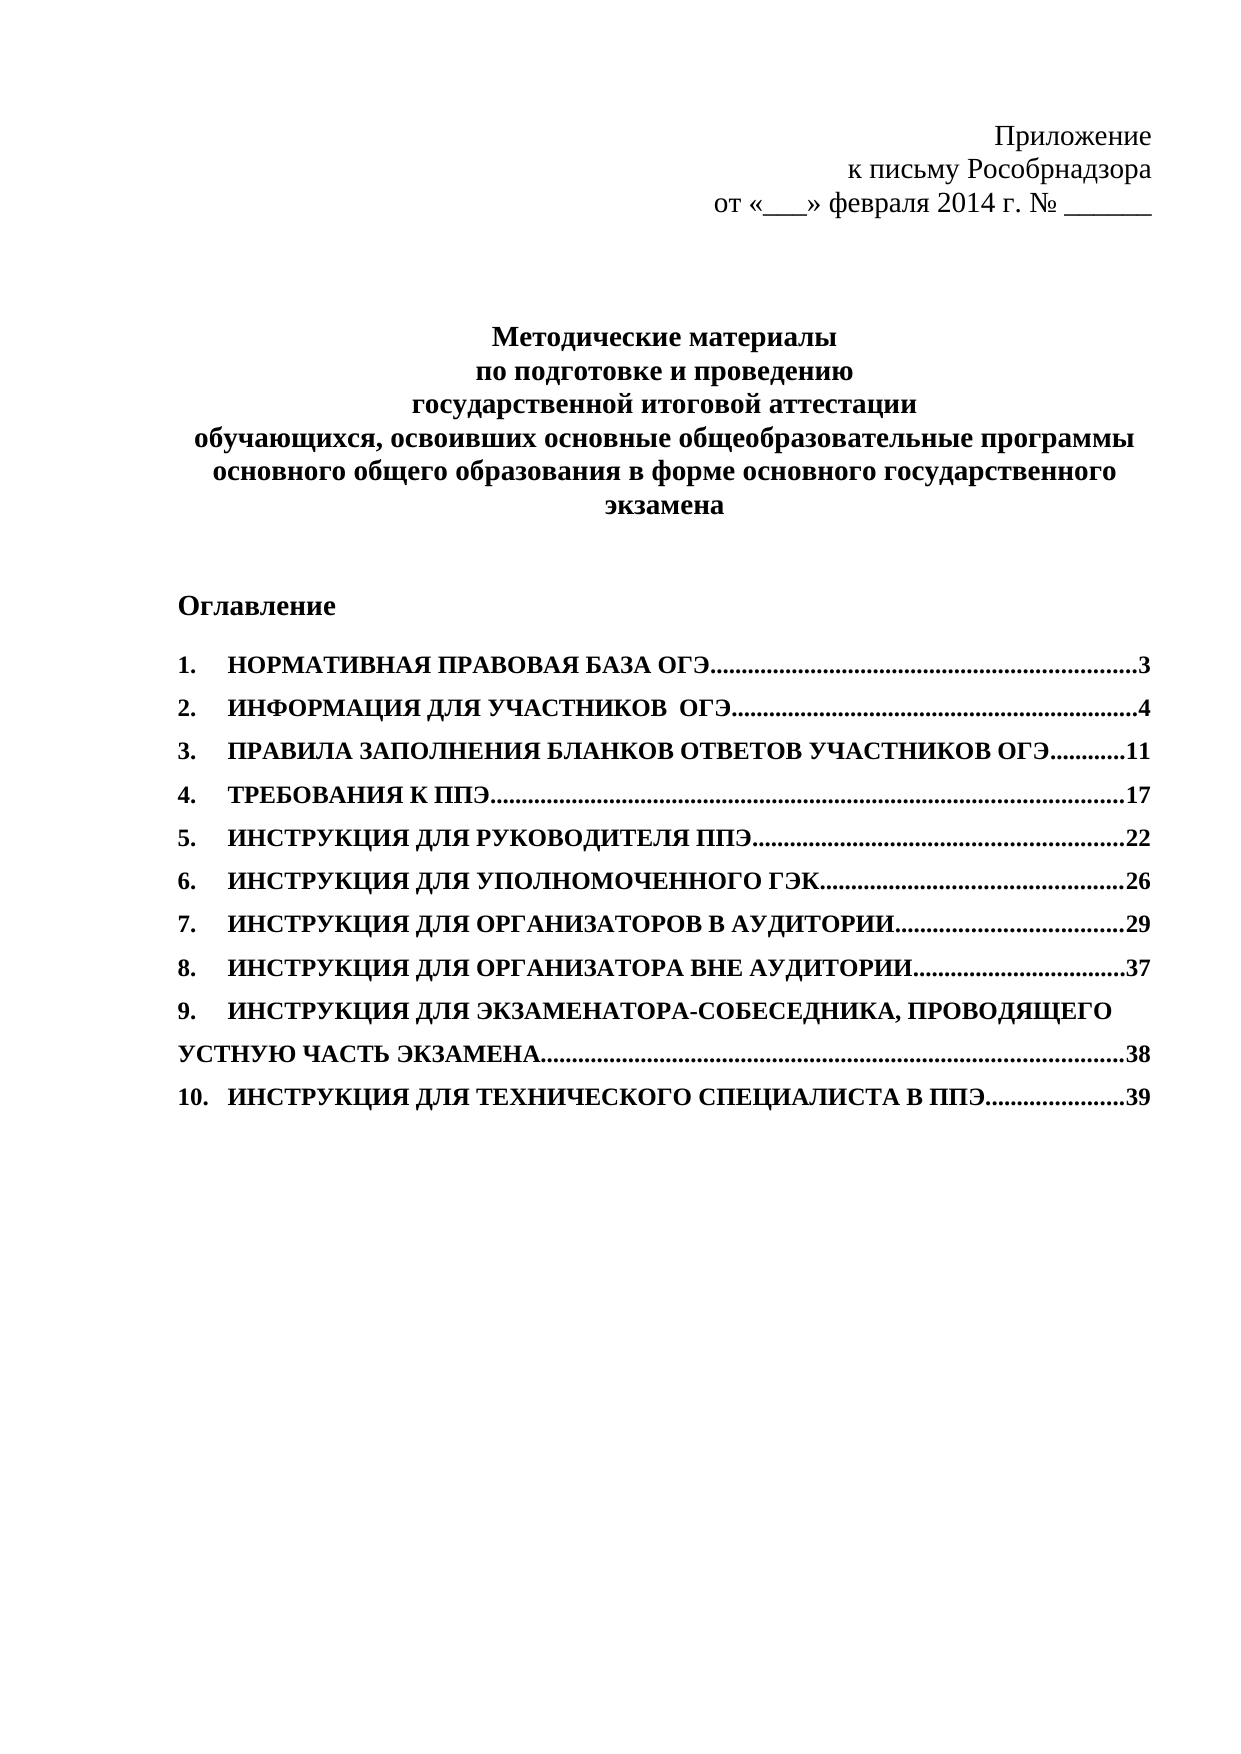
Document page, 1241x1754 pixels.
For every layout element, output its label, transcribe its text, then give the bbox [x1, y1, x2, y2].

text Методические материалы [177, 319, 1152, 353]
text к письму Рособрнадзора [177, 152, 1152, 185]
text по подготовке и проведению [177, 353, 1152, 386]
text обучающихся, освоивших основные общеобразовательные программы основного общего образования в форме основного государственного экзамена [177, 420, 1152, 521]
text государственной итоговой аттестации [177, 386, 1152, 420]
text Приложение [177, 118, 1152, 152]
text от «___» февраля 2014 г. № ______ [177, 185, 1152, 219]
